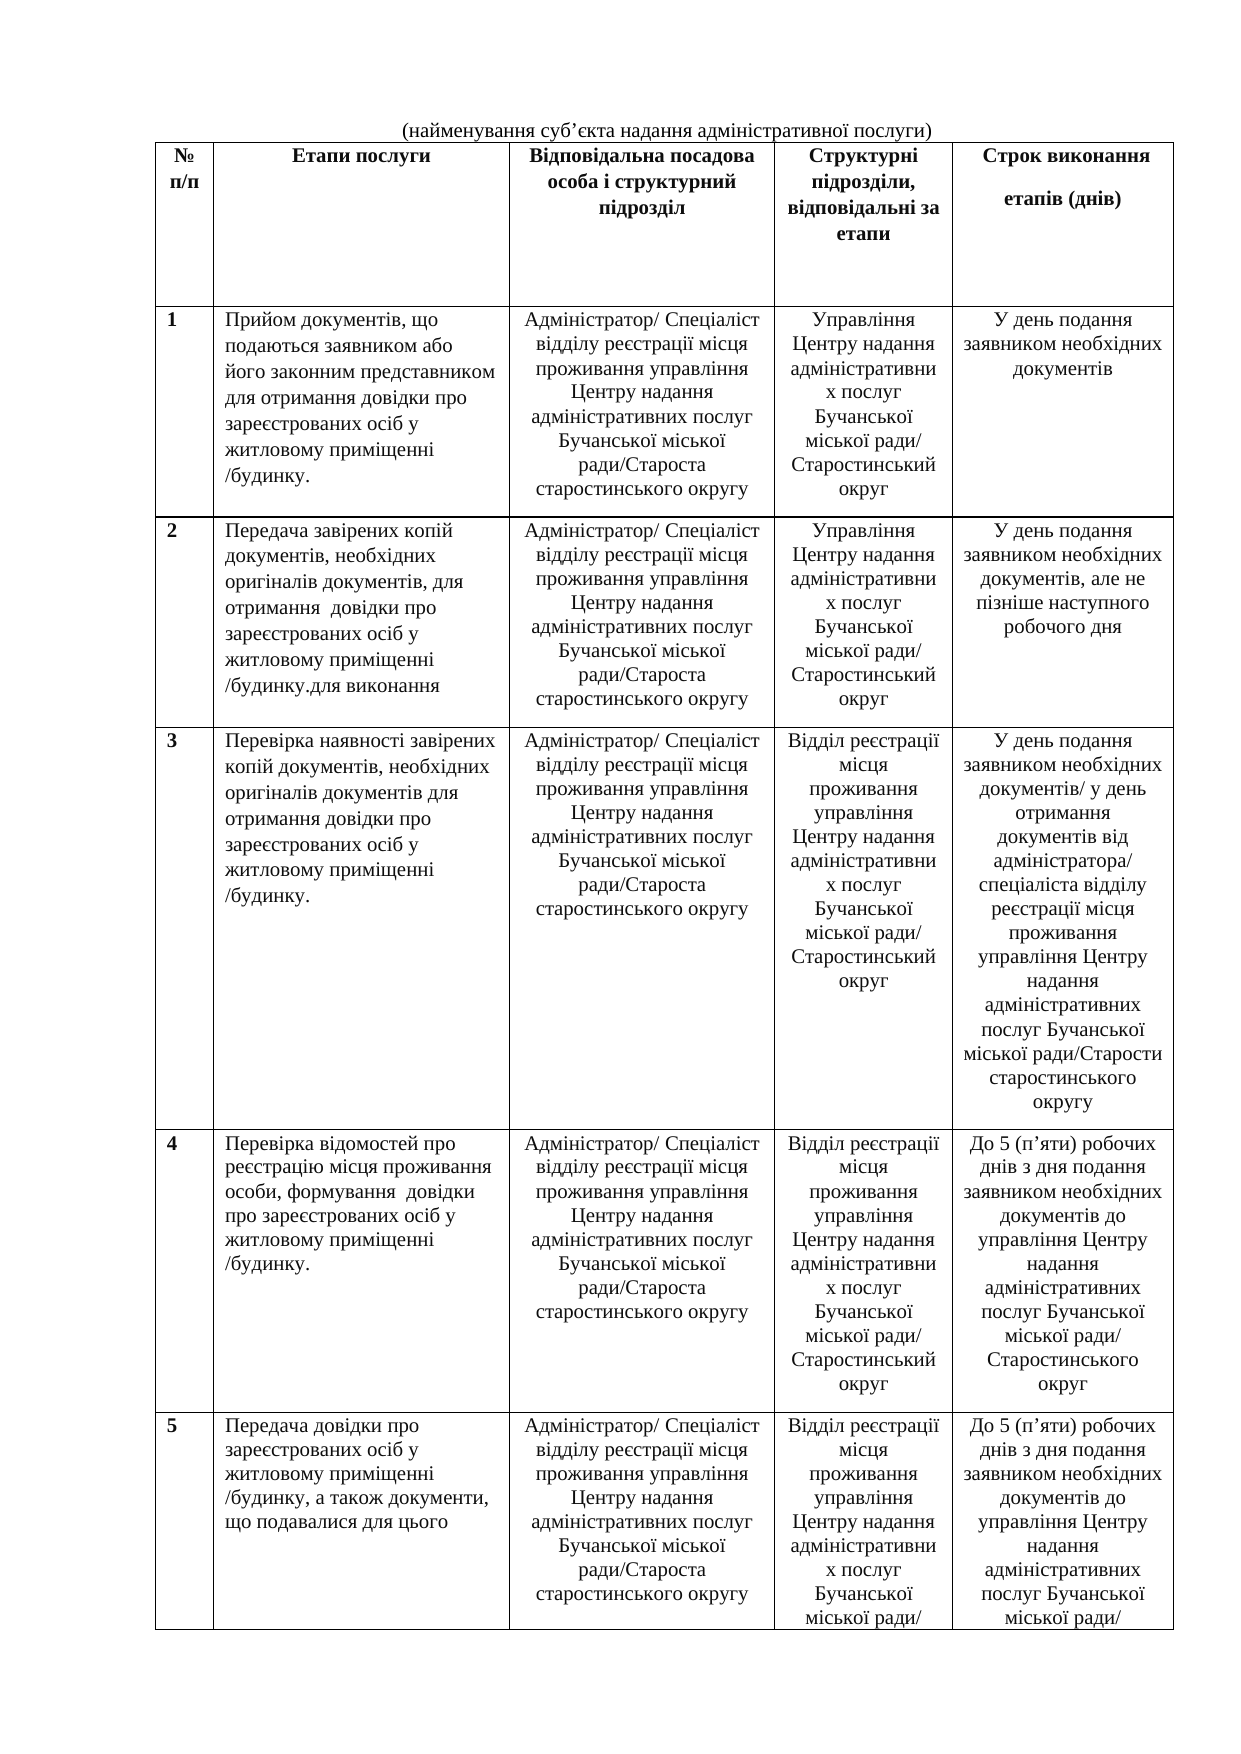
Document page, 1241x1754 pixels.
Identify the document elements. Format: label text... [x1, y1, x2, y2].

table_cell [214, 1413, 509, 1629]
table_header № п/п [156, 143, 213, 306]
table_cell 1 [156, 307, 213, 516]
table_cell Відділ реєстрації місця проживання управління Центру надання адміністративних послуг Бучанської міської ради/ Старостинський округ [775, 728, 952, 1129]
text (найменування суб’єкта надання адміністративної послуги) [177, 118, 1152, 142]
table_cell 2 [156, 518, 213, 727]
table_cell Управління Центру надання адміністративних послуг Бучанської міської ради/ Старостинський округ [775, 518, 952, 727]
table_cell У день подання заявником необхідних документів, але не пізніше наступного робочого дня [953, 518, 1173, 727]
table_header Відповідальна посадова особа і структурний підрозділ [510, 143, 774, 306]
table_cell 5 [156, 1413, 213, 1629]
table_cell Відділ реєстрації місця проживання управління Центру надання адміністративних послуг Бучанської міської ради/ Старостинський округ [775, 1130, 952, 1412]
table_cell Управління Центру надання адміністративних послуг Бучанської міської ради/ Старостинський округ [775, 307, 952, 516]
table_cell 4 [156, 1130, 213, 1412]
table_header Етапи послуги [214, 143, 509, 306]
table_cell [775, 1413, 952, 1629]
table_cell Прийом документів, що подаються заявником або його законним представником для отримання довідки про зареєстрованих осіб у житловому приміщенні /будинку. [214, 307, 509, 516]
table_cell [510, 1413, 774, 1629]
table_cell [953, 1413, 1173, 1629]
table_cell У день подання заявником необхідних документів/ у день отримання документів від адміністратора/ спеціаліста відділу реєстрації місця проживання управління Центру надання адміністративних послуг Бучанської міської ради/Старости старостинського округу [953, 728, 1173, 1129]
table_cell У день подання заявником необхідних документів [953, 307, 1173, 516]
table_header Строк виконання етапів (днів) [953, 143, 1173, 306]
table_cell Перевірка наявності завірених копій документів, необхідних оригіналів документів для отримання довідки про зареєстрованих осіб у житловому приміщенні /будинку. [214, 728, 509, 1129]
table_cell 3 [156, 728, 213, 1129]
table_header Структурні підрозділи, відповідальні за етапи [775, 143, 952, 306]
table_cell Передача завірених копій документів, необхідних оригіналів документів, для отримання довідки про зареєстрованих осіб у житловому приміщенні /будинку.для виконання [214, 518, 509, 727]
table_cell Перевірка відомостей про реєстрацію місця проживання особи, формування довідки про зареєстрованих осіб у житловому приміщенні /будинку. [214, 1130, 509, 1412]
